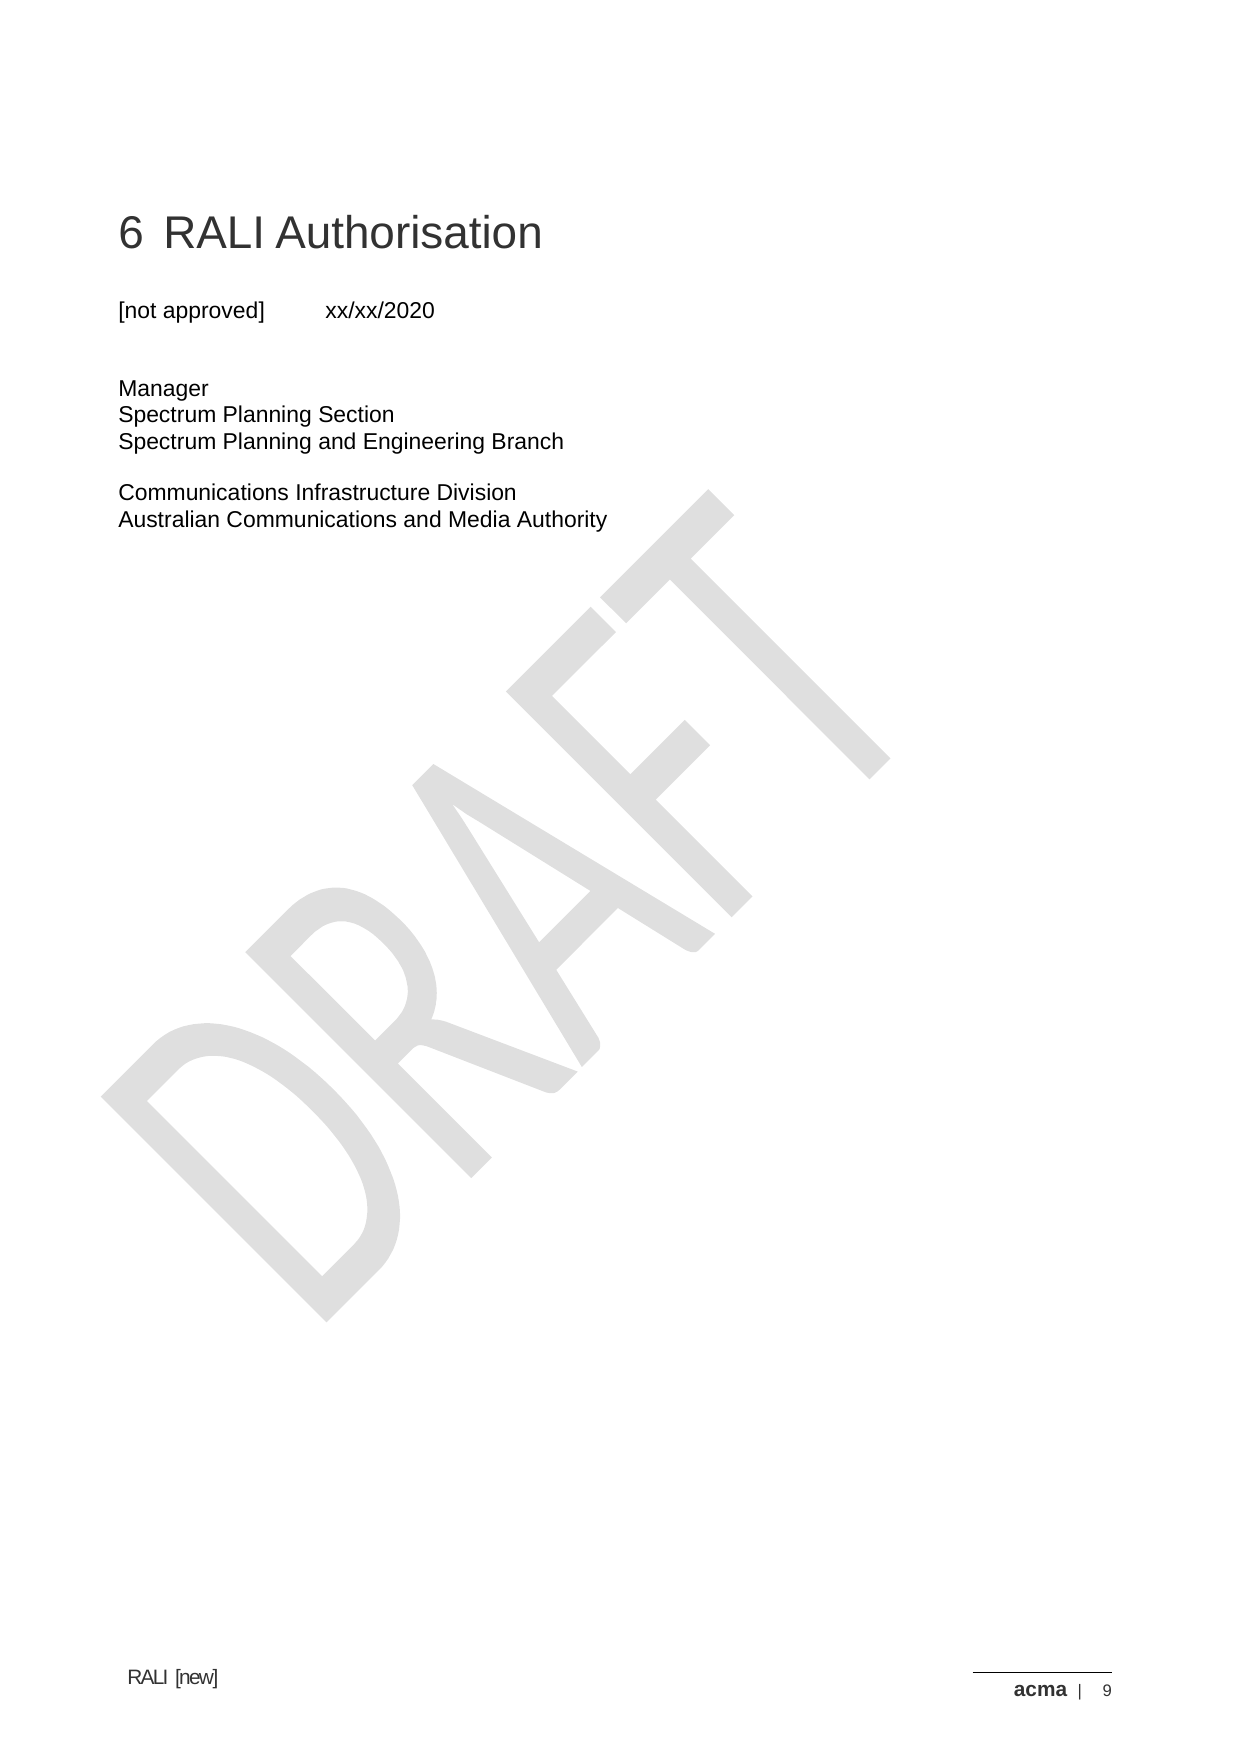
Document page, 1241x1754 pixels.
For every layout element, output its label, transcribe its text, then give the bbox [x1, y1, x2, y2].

text [not approved] xx/xx/2020 [118, 297, 917, 324]
text Communications Infrastructure Division Australian Communications and Media Authority [118, 479, 917, 532]
subtitle RALI Authorisation [118, 203, 917, 260]
text Manager Spectrum Planning Section Spectrum Planning and Engineering Branch [118, 349, 917, 454]
